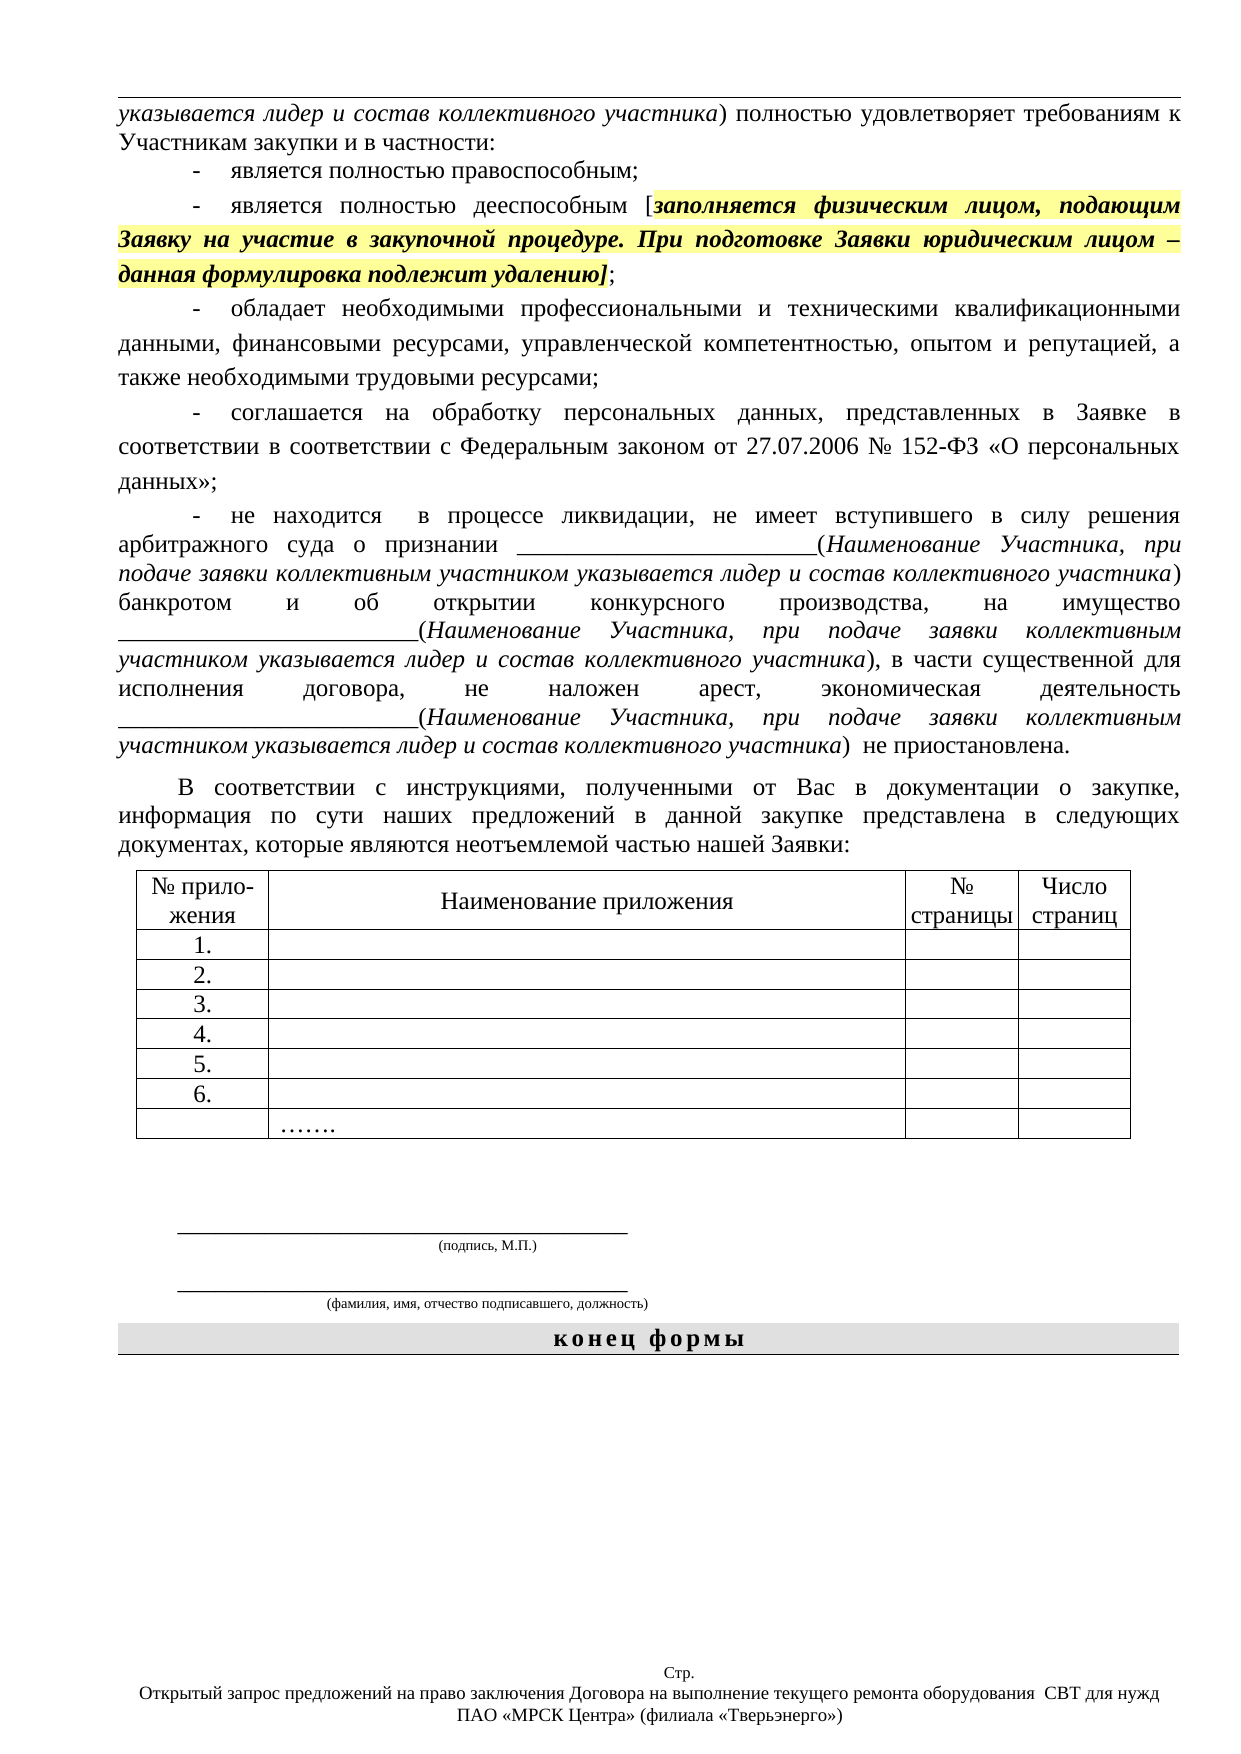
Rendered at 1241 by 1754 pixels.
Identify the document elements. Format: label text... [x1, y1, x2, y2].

table_cell [269, 1049, 905, 1078]
text конец формы [118, 1323, 1179, 1354]
table_cell [1019, 960, 1130, 988]
list является полностью дееспособным [заполняется физическим лицом, подающим Заявку на участие в закупочной процедуре. При подготовке Заявки юридическим лицом – данная формулировка подлежит удалению]; [118, 253, 1181, 288]
table_cell [1019, 930, 1130, 959]
table_cell 3. [137, 990, 268, 1018]
table_cell [269, 1079, 905, 1108]
table_cell [269, 930, 905, 959]
table_cell [906, 930, 1018, 959]
table_header Наименование приложения [269, 871, 905, 929]
table_cell [906, 1079, 1018, 1108]
table_cell [137, 1109, 268, 1137]
table_cell 5. [137, 1049, 268, 1078]
table_cell [1019, 1079, 1130, 1108]
table_header № страницы [906, 871, 1018, 929]
list соглашается на обработку персональных данных, представленных в Заявке в соответствии в соответствии с Федеральным законом от 27.07.2006 № 152-ФЗ «О персональных данных»; [118, 397, 1181, 494]
table_cell [906, 1019, 1018, 1048]
list не находится в процессе ликвидации, не имеет вступившего в силу решения арбитражного суда о признании ________________________(Наименование Участника, при подаче заявки коллективным участником указывается лидер и состав коллективного участника) банкротом и об открытии конкурсного производства, на имущество ________________________(Наименование Участника, при подаче заявки коллективным участником указывается лидер и состав коллективного участника), в части существенной для исполнения договора, не наложен арест, экономическая деятельность ________________________(Наименование Участника, при подаче заявки коллективным участником указывается лидер и состав коллективного участника) не приостановлена. [118, 500, 1181, 759]
table_header № прило-жения [137, 871, 268, 929]
list обладает необходимыми профессиональными и техническими квалификационными данными, финансовыми ресурсами, управленческой компетентностью, опытом и репутацией, а также необходимыми трудовыми ресурсами; [118, 293, 1181, 391]
table_cell [906, 1049, 1018, 1078]
table_cell 6. [137, 1079, 268, 1108]
list является полностью дееспособным [заполняется физическим лицом, подающим Заявку на участие в закупочной процедуре. При подготовке Заявки юридическим лицом – данная формулировка подлежит удалению]; [118, 190, 1181, 225]
text ____________________________________ [118, 1266, 1181, 1295]
text ____________________________________ [118, 1208, 1181, 1237]
table_cell [1019, 1049, 1130, 1078]
table_cell 2. [137, 960, 268, 988]
table_cell [906, 990, 1018, 1018]
table_cell [906, 1109, 1018, 1137]
text (подпись, М.П.) [118, 1237, 797, 1266]
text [118, 98, 1181, 156]
table_cell [269, 990, 905, 1018]
table_cell [1019, 1019, 1130, 1048]
table_cell [269, 960, 905, 988]
table_cell ……. [269, 1109, 905, 1137]
table_cell [1019, 1109, 1130, 1137]
table_header Число страниц [1019, 871, 1130, 929]
list является полностью правоспособным; [118, 156, 1181, 184]
table_cell 4. [137, 1019, 268, 1048]
text В соответствии с инструкциями, полученными от Вас в документации о закупке, информация по сути наших предложений в данной закупке представлена в следующих документах, которые являются неотъемлемой частью нашей Заявки: [118, 772, 1181, 858]
table_cell [1019, 990, 1130, 1018]
table_cell 1. [137, 930, 268, 959]
table_cell [269, 1019, 905, 1048]
table_cell [906, 960, 1018, 988]
text (фамилия, имя, отчество подписавшего, должность) [118, 1295, 797, 1323]
